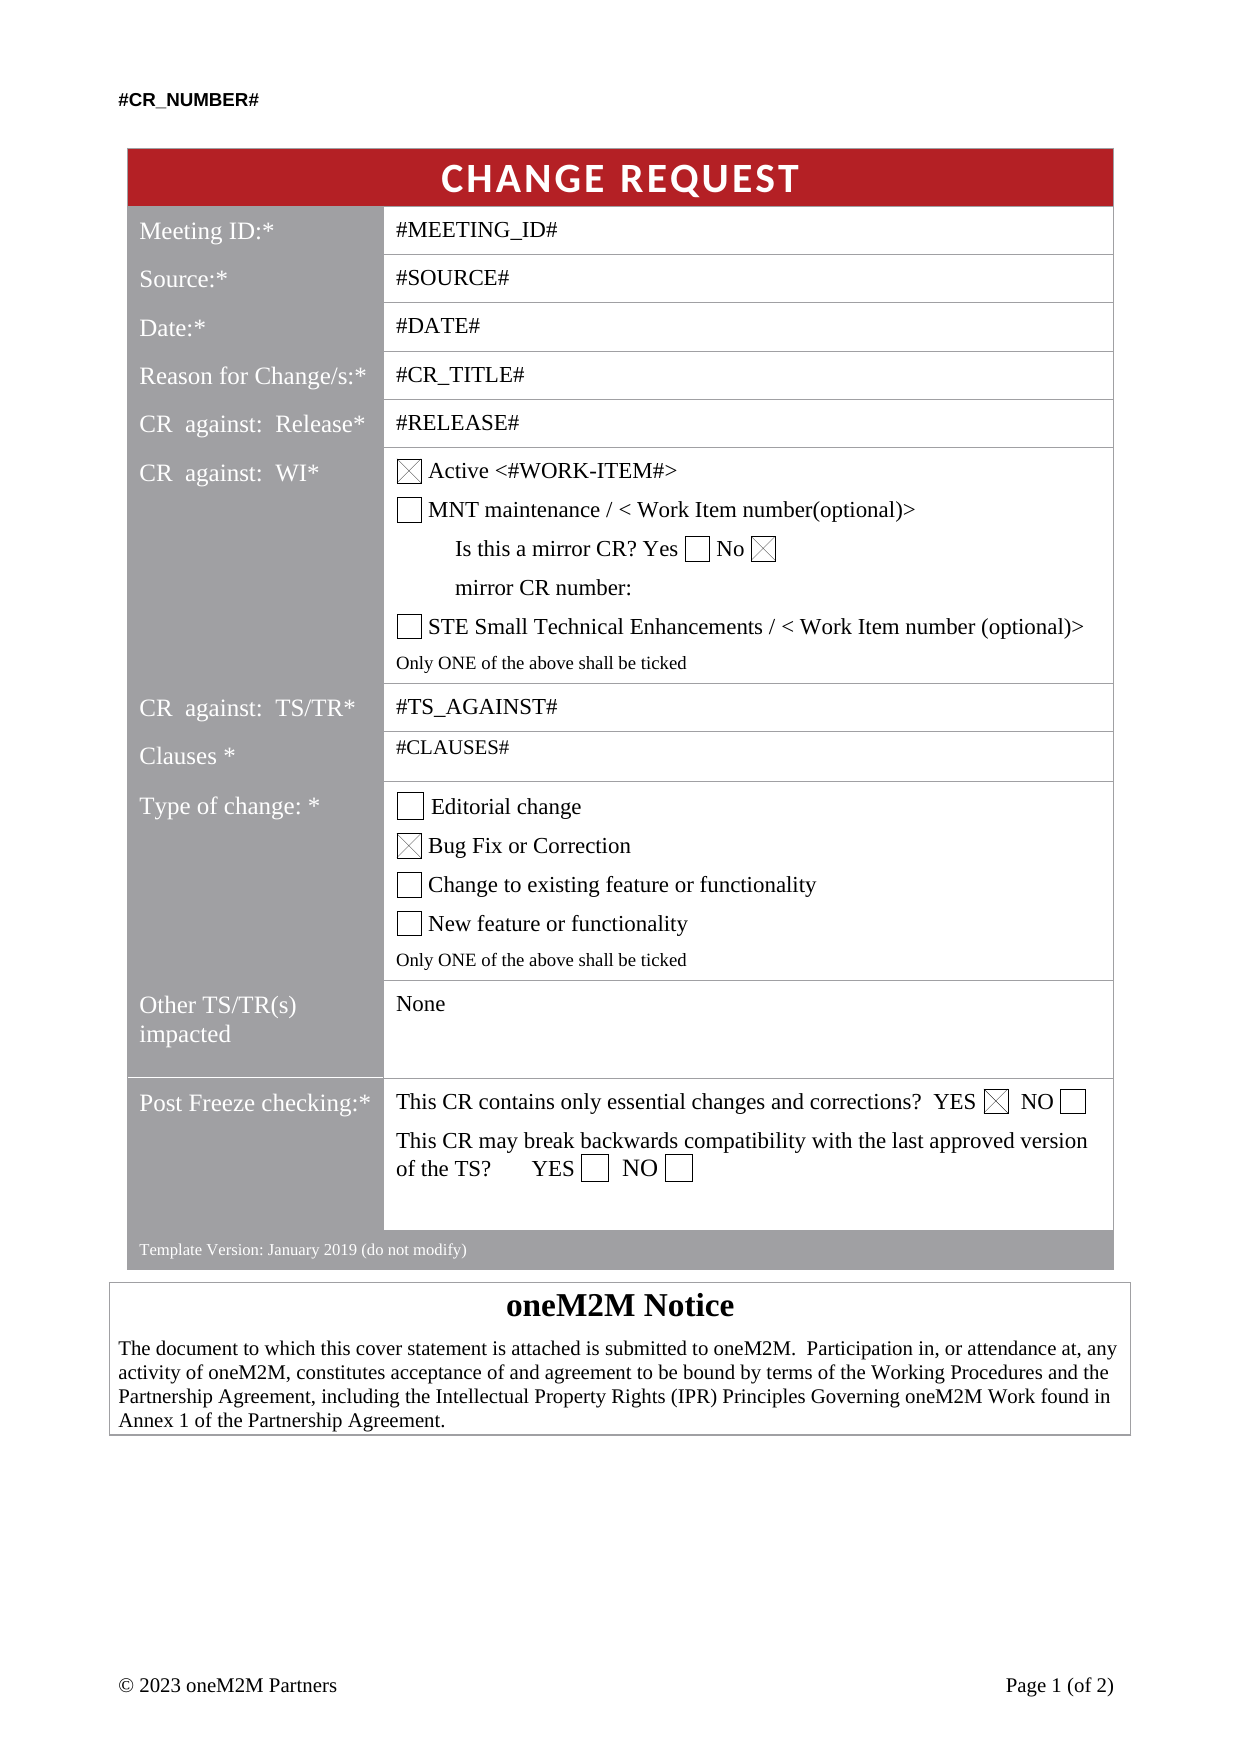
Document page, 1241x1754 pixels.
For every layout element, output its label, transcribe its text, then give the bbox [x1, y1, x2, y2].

table_cell Date:* [128, 303, 383, 351]
table_cell #RELEASE# [384, 400, 1113, 447]
table_cell #CLAUSES# [384, 732, 1113, 781]
table_cell Type of change: * [128, 782, 383, 980]
table_cell Clauses * [128, 732, 383, 781]
table_cell #TS_AGAINST# [384, 684, 1113, 731]
table_cell None [384, 981, 1113, 1077]
table_cell Template Version: January 2019 (do not modify) [128, 1231, 1113, 1269]
table_cell Post Freeze checking:* [128, 1079, 383, 1230]
table_cell Active <#WORK-ITEM#> MNT maintenance / < Work Item number(optional)> Is this a mirror CR? Yes No mirror CR number: STE Small Technical Enhancements / < Work Item number (optional)> Only ONE of the above shall be ticked [384, 448, 1113, 683]
table_cell CR against: Release* [128, 400, 383, 447]
table_cell Meeting ID:* [128, 207, 383, 254]
table_cell Reason for Change/s:* [128, 352, 383, 399]
table_cell CR against: WI* [128, 448, 383, 683]
table_cell Editorial change Bug Fix or Correction Change to existing feature or functionality New feature or functionality Only ONE of the above shall be ticked [384, 782, 1113, 980]
table_cell Other TS/TR(s) impacted [128, 981, 383, 1077]
table_cell This CR contains only essential changes and corrections? YES NO This CR may break backwards compatibility with the last approved version of the TS? YES NO [384, 1079, 1113, 1230]
table_cell Source:* [128, 255, 383, 302]
text The document to which this cover statement is attached is submitted to oneM2M. Participation in, or attendance at, any activity of oneM2M, constitutes acceptance of and agreement to be bound by terms of the Working Procedures and the Partnership Agreement, including the Intellectual Property Rights (IPR) Principles Governing oneM2M Work found in Annex 1 of the Partnership Agreement. [110, 1333, 1130, 1434]
table_cell CR against: TS/TR* [128, 684, 383, 731]
table_cell #MEETING_ID# [384, 207, 1113, 254]
table_cell #SOURCE# [384, 255, 1113, 302]
text oneM2M Notice [110, 1283, 1130, 1324]
table_cell #CR_TITLE# [384, 352, 1113, 399]
table_cell #DATE# [384, 303, 1113, 351]
table_header CHANGE REQUEST [128, 149, 1113, 206]
